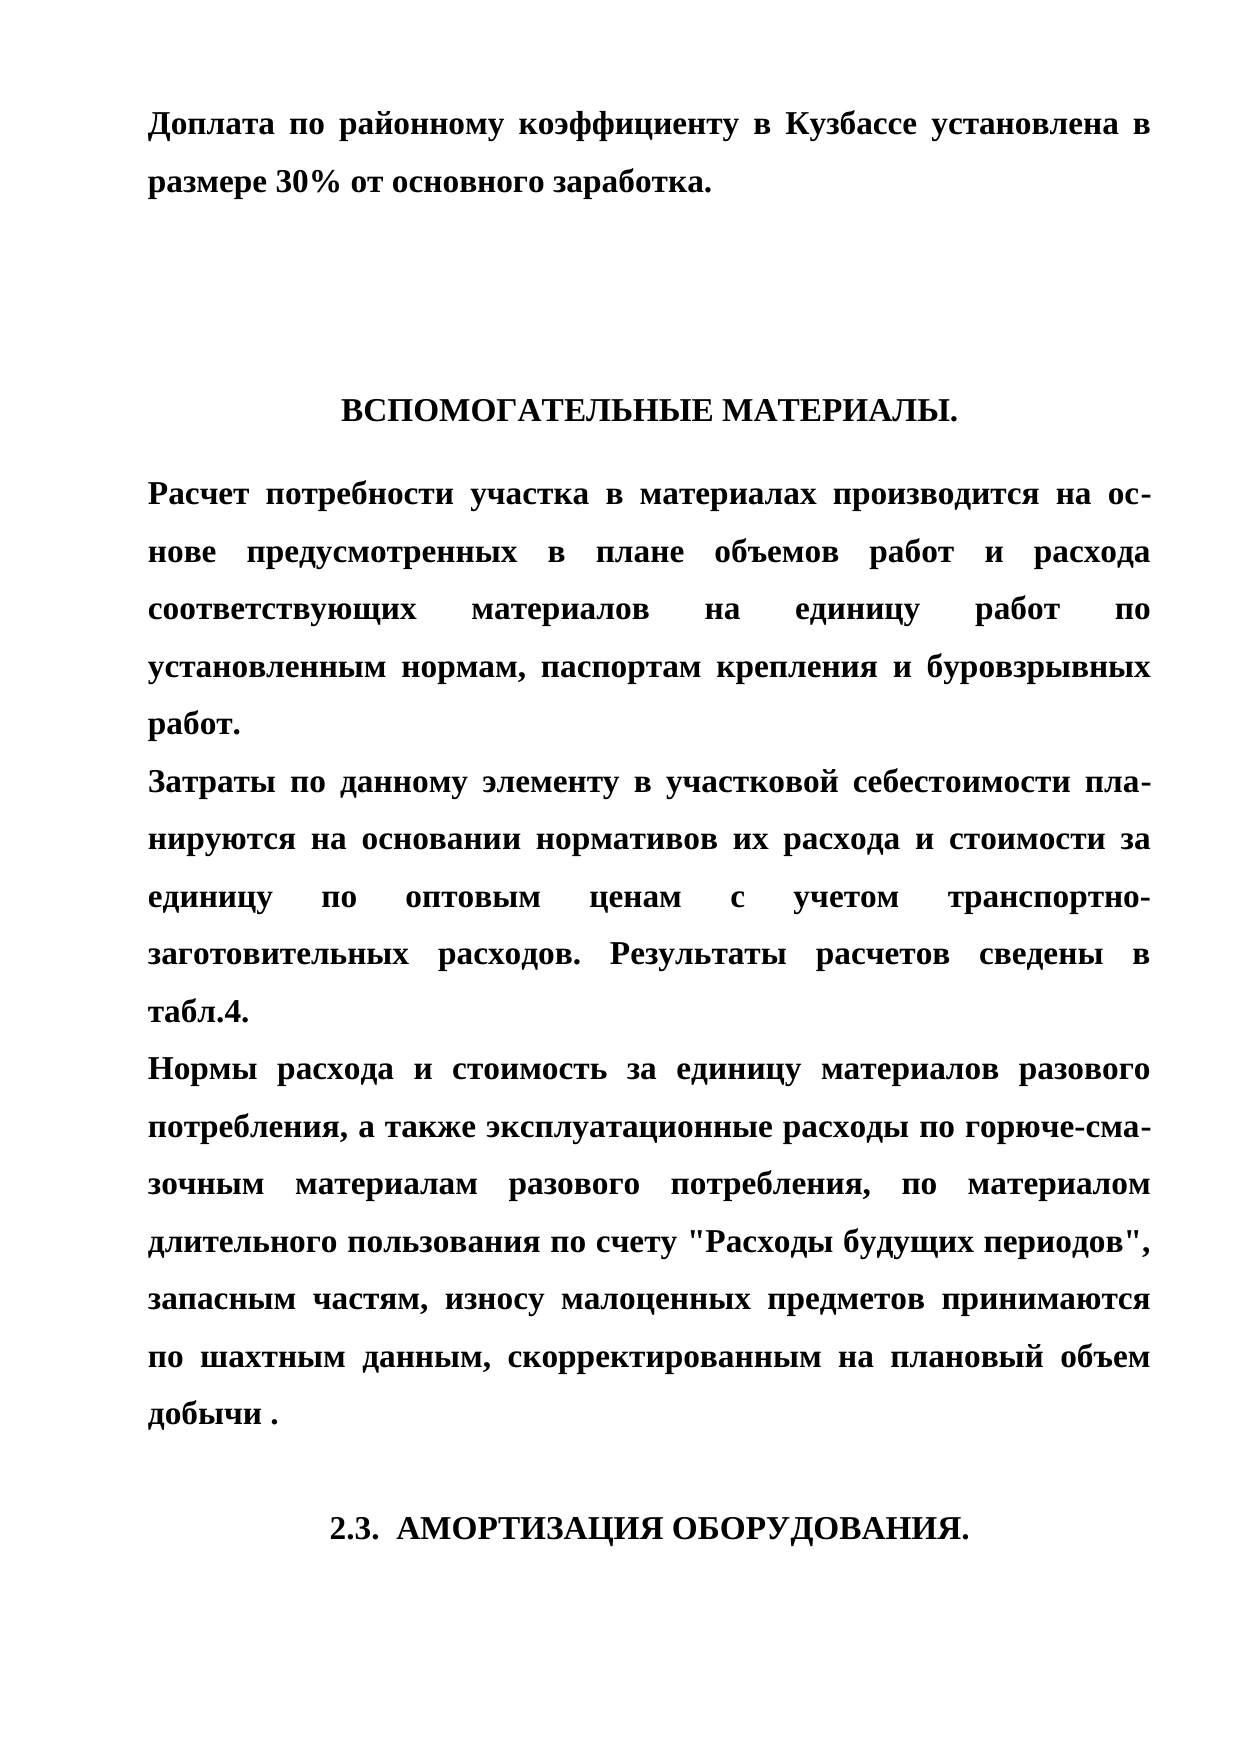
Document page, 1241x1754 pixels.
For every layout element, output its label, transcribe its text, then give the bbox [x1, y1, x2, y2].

text Нормы расхода и стоимость за единицу материалов разового потребления, а также эксплуатационные расходы по горюче-смазочным материалам разового потребления, по материалом длительного пользования по счету "Расходы будущих периодов", запасным частям, износу малоценных предметов принимаются по шахтным данным, скорректированным на плановый объем добычи . [148, 1048, 1152, 1432]
text Затраты по данному элементу в участковой себестоимости планируются на основании нормативов их расхода и стоимости за единицу по оптовым ценам с учетом транспортно-заготовительных расходов. Результаты расчетов сведены в табл.4. [148, 761, 1152, 1029]
text Доплата по районному коэффициенту в Кузбассе установлена в размере 30% от основного заработка. [148, 103, 1152, 199]
text Расчет потребности участка в материалах производится на основе предусмотренных в плане объемов работ и расхода соответствующих материалов на единицу работ по установленным нормам, паспортам крепления и буровзрывных работ. [148, 473, 1152, 742]
text 2.3. АМОРТИЗАЦИЯ ОБОРУДОВАНИЯ. [148, 1508, 1152, 1547]
text ВСПОМОГАТЕЛЬНЫЕ МАТЕРИАЛЫ. [148, 391, 1152, 446]
